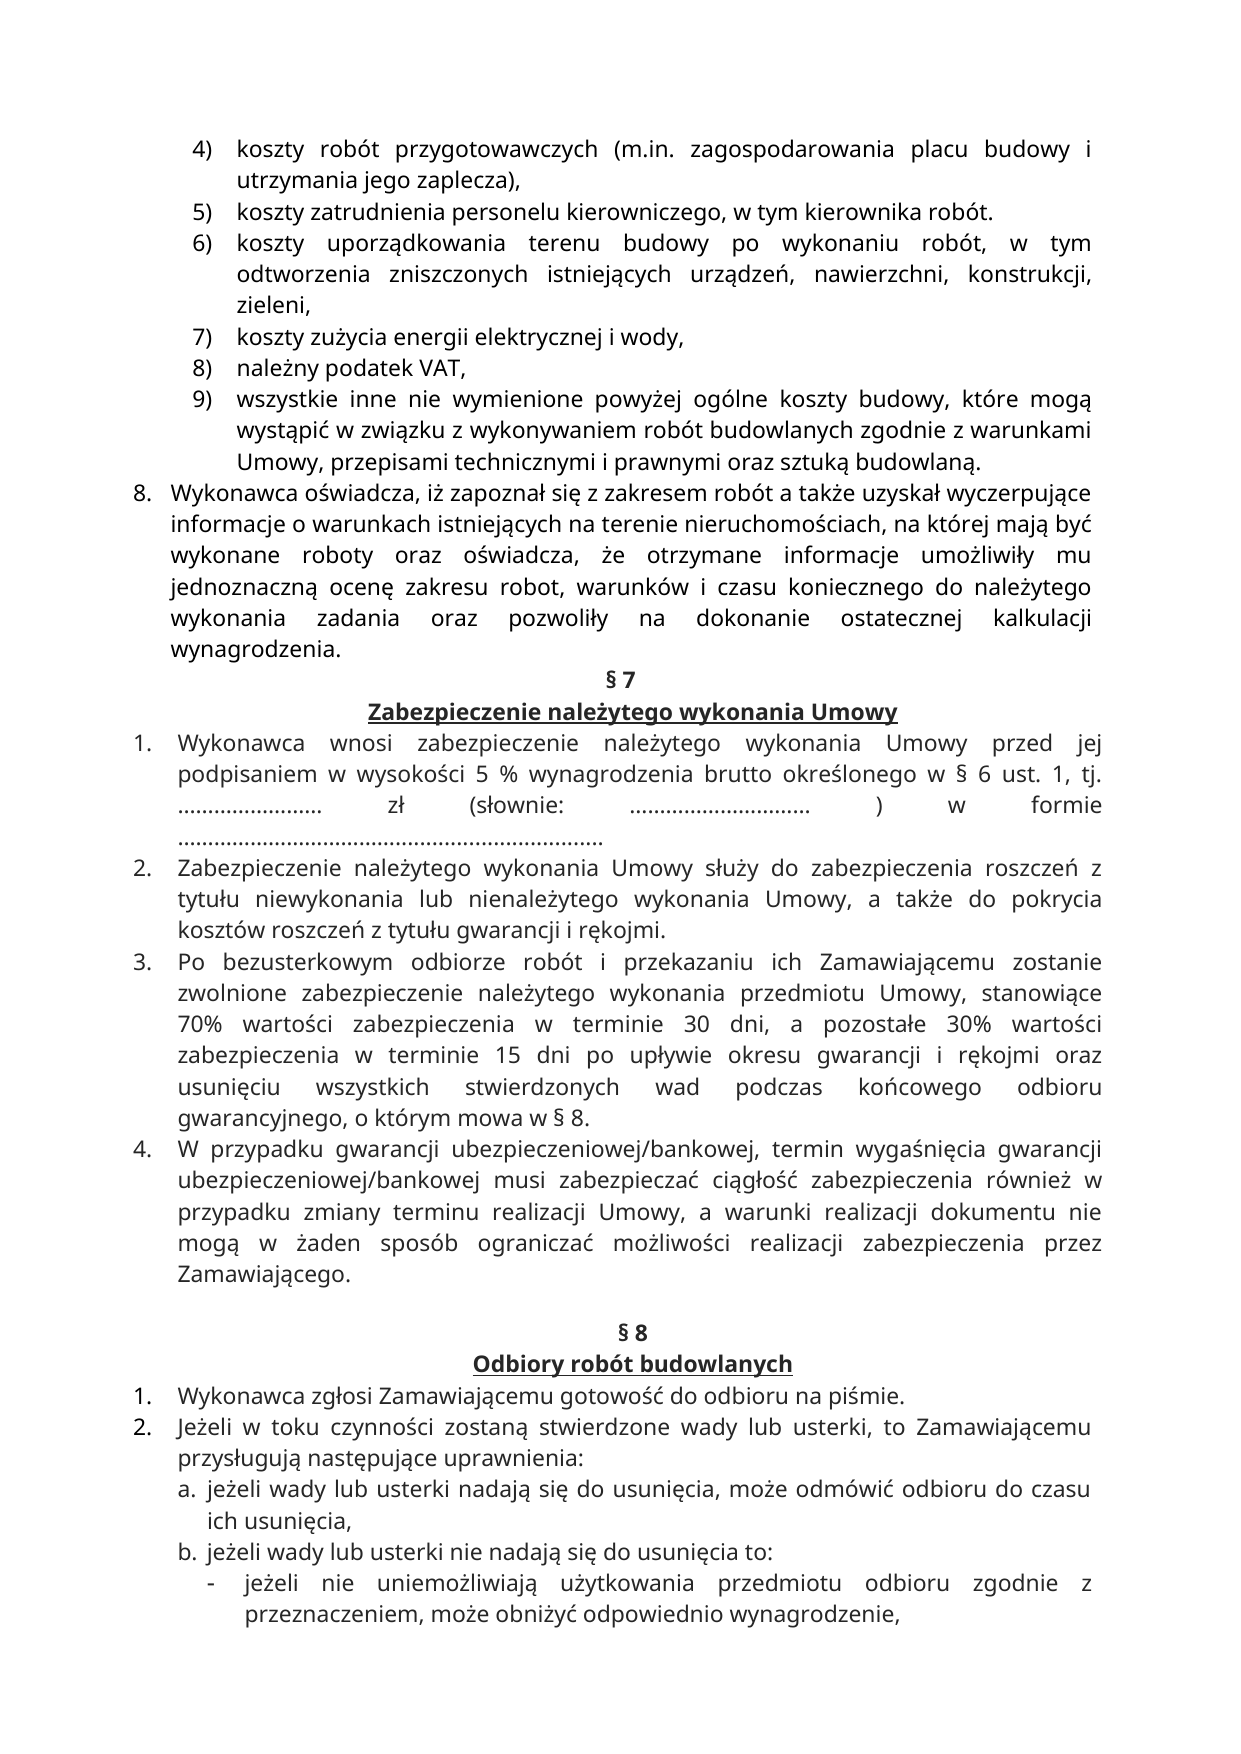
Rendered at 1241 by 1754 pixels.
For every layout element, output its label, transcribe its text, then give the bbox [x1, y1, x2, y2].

list wszystkie inne nie wymienione powyżej ogólne koszty budowy, które mogą wystąpić w związku z wykonywaniem robót budowlanych zgodnie z warunkami Umowy, przepisami technicznymi i prawnymi oraz sztuką budowlaną. [192, 383, 1093, 477]
list jeżeli wady lub usterki nie nadają się do usunięcia to: [148, 1536, 1093, 1567]
text § 7 [162, 664, 1103, 695]
text Odbiory robót budowlanych [162, 1348, 1103, 1380]
text Zabezpieczenie należytego wykonania Umowy [162, 695, 1103, 727]
list Zabezpieczenie należytego wykonania Umowy służy do zabezpieczenia roszczeń z tytułu niewykonania lub nienależytego wykonania Umowy, a także do pokrycia kosztów roszczeń z tytułu gwarancji i rękojmi. [133, 852, 1103, 945]
list jeżeli nie uniemożliwiają użytkowania przedmiotu odbioru zgodnie z przeznaczeniem, może obniżyć odpowiednio wynagrodzenie, [207, 1567, 1093, 1630]
list W przypadku gwarancji ubezpieczeniowej/bankowej, termin wygaśnięcia gwarancji ubezpieczeniowej/bankowej musi zabezpieczać ciągłość zabezpieczenia również w przypadku zmiany terminu realizacji Umowy, a warunki realizacji dokumentu nie mogą w żaden sposób ograniczać możliwości realizacji zabezpieczenia przez Zamawiającego. [133, 1133, 1103, 1289]
list jeżeli wady lub usterki nadają się do usunięcia, może odmówić odbioru do czasu ich usunięcia, [177, 1473, 1093, 1536]
list należny podatek VAT, [192, 352, 1093, 383]
list koszty robót przygotowawczych (m.in. zagospodarowania placu budowy i utrzymania jego zaplecza), [192, 133, 1093, 195]
list koszty uporządkowania terenu budowy po wykonaniu robót, w tym odtworzenia zniszczonych istniejących urządzeń, nawierzchni, konstrukcji, zieleni, [192, 227, 1093, 320]
list koszty zużycia energii elektrycznej i wody, [192, 320, 1093, 352]
list Jeżeli w toku czynności zostaną stwierdzone wady lub usterki, to Zamawiającemu przysługują następujące uprawnienia: [133, 1411, 1093, 1473]
text § 8 [162, 1317, 1103, 1348]
list Wykonawca wnosi zabezpieczenie należytego wykonania Umowy przed jej podpisaniem w wysokości 5 % wynagrodzenia brutto określonego w § 6 ust. 1, tj. …………………… zł (słownie: ………………………… ) w formie ……………………………….................................. [133, 727, 1103, 852]
list Wykonawca zgłosi Zamawiającemu gotowość do odbioru na piśmie. [133, 1380, 1093, 1411]
list Wykonawca oświadcza, iż zapoznał się z zakresem robót a także uzyskał wyczerpujące informacje o warunkach istniejących na terenie nieruchomościach, na której mają być wykonane roboty oraz oświadcza, że otrzymane informacje umożliwiły mu jednoznaczną ocenę zakresu robot, warunków i czasu koniecznego do należytego wykonania zadania oraz pozwoliły na dokonanie ostatecznej kalkulacji wynagrodzenia. [133, 477, 1093, 664]
list Po bezusterkowym odbiorze robót i przekazaniu ich Zamawiającemu zostanie zwolnione zabezpieczenie należytego wykonania przedmiotu Umowy, stanowiące 70% wartości zabezpieczenia w terminie 30 dni, a pozostałe 30% wartości zabezpieczenia w terminie 15 dni po upływie okresu gwarancji i rękojmi oraz usunięciu wszystkich stwierdzonych wad podczas końcowego odbioru gwarancyjnego, o którym mowa w § 8. [133, 945, 1103, 1133]
list koszty zatrudnienia personelu kierowniczego, w tym kierownika robót. [192, 195, 1093, 227]
